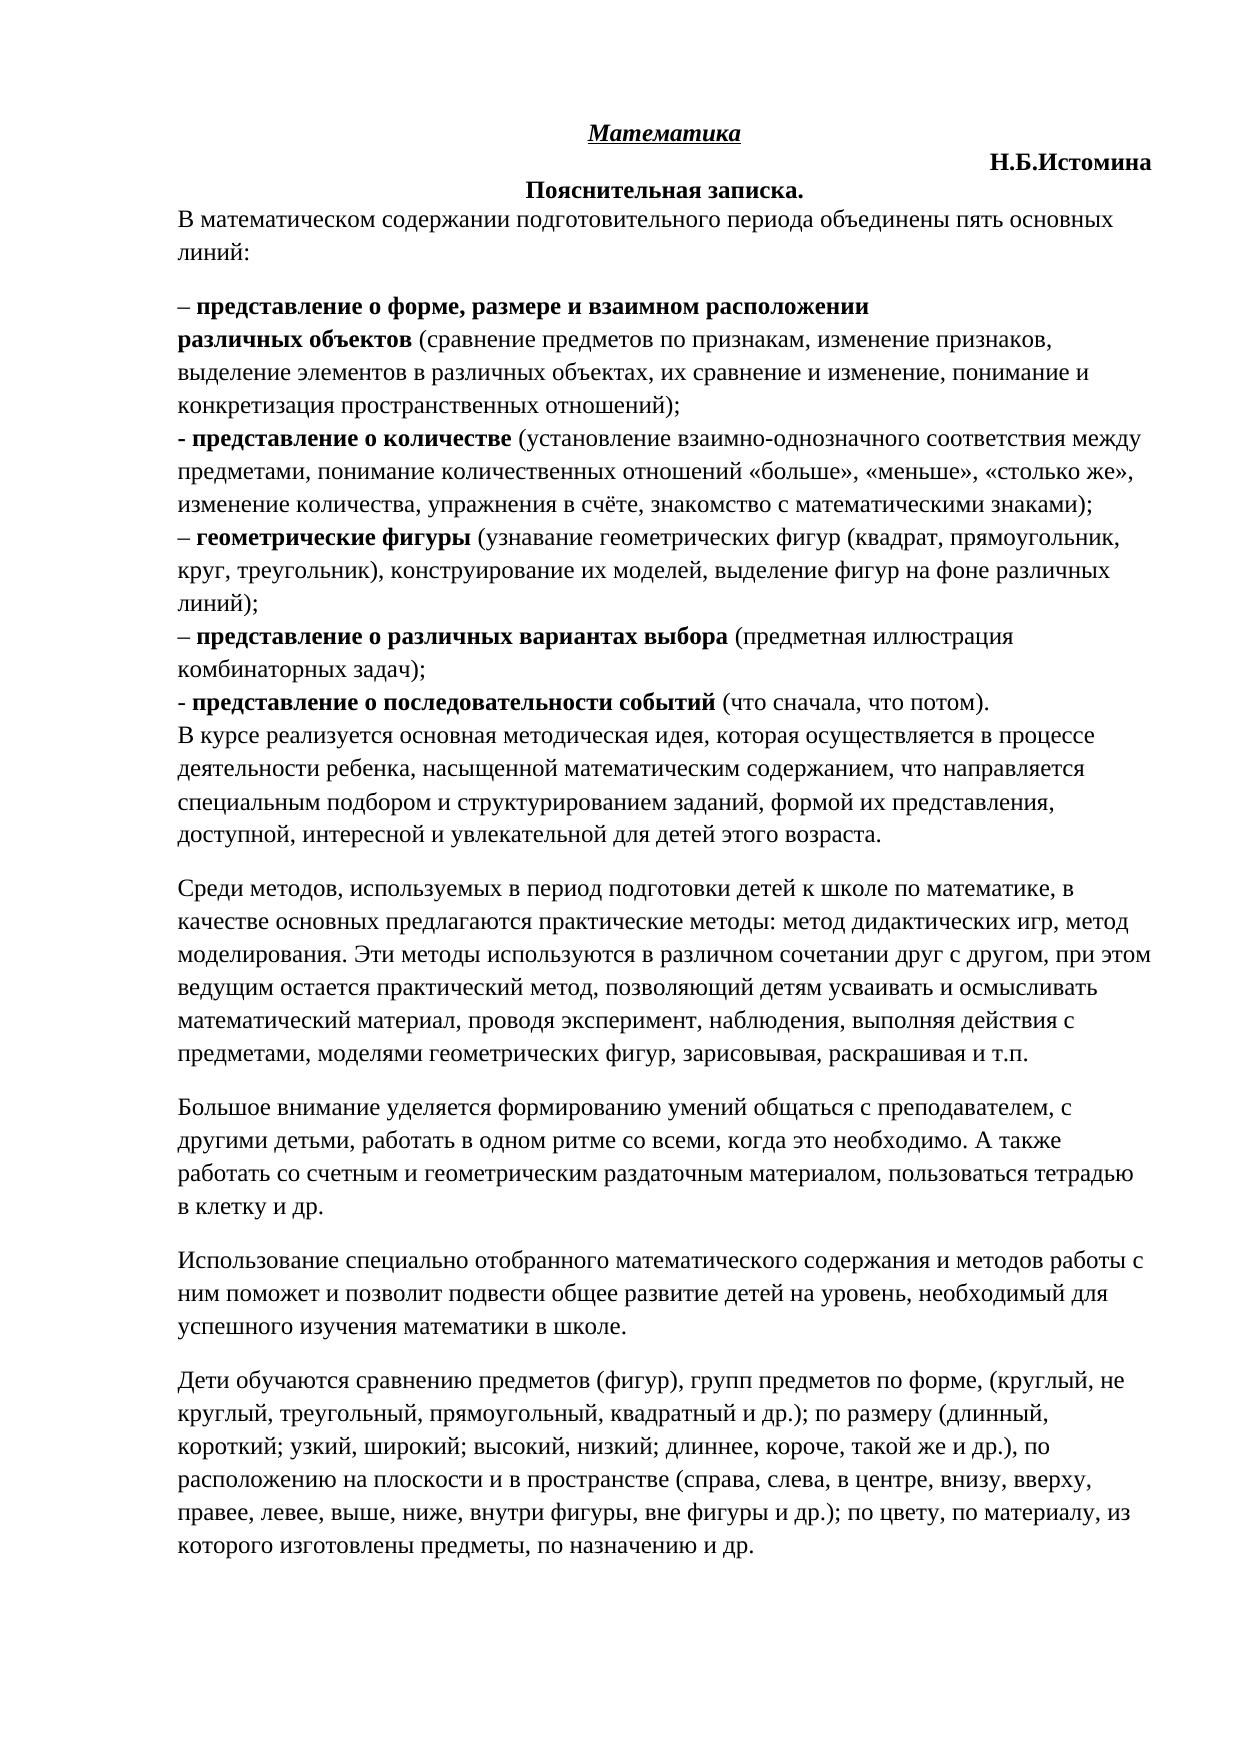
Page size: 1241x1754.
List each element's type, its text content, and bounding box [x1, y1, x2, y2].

text Пояснительная записка. [177, 176, 1152, 204]
text – геометрические фигуры (узнавание геометрических фигур (квадрат, прямоугольник, круг, треугольник), конструирование их моделей, выделение фигур на фоне различных линий); [177, 522, 1152, 617]
text В курсе реализуется основная методическая идея, которая осуществляется в процессе деятельности ребенка, насыщенной математическим содержанием, что направляется специальным подбором и структурированием заданий, формой их представления, доступной, интересной и увлекательной для детей этого возраста. [177, 721, 1152, 848]
text Использование специально отобранного математического содержания и методов работы с ним поможет и позволит подвести общее развитие детей на уровень, необходимый для успешного изучения математики в школе. [177, 1245, 1152, 1340]
text - представление о последовательности событий (что сначала, что потом). [177, 687, 1152, 716]
text Дети обучаются сравнению предметов (фигур), групп предметов по форме, (круглый, не круглый, треугольный, прямоугольный, квадратный и др.); по размеру (длинный, короткий; узкий, широкий; высокий, низкий; длиннее, короче, такой же и др.), по расположению на плоскости и в пространстве (справа, слева, в центре, внизу, вверху, правее, левее, выше, ниже, внутри фигуры, вне фигуры и др.); по цвету, по материалу, из которого изготовлены предметы, по назначению и др. [177, 1365, 1152, 1559]
text В математическом содержании подготовительного периода объединены пять основных линий: [177, 204, 1152, 266]
text - представление о количестве (установление взаимно-однозначного соответствия между предметами, понимание количественных отношений «больше», «меньше», «столько же», изменение количества, упражнения в счёте, знакомство с математическими знаками); [177, 423, 1152, 518]
text Большое внимание уделяется формированию умений общаться с преподавателем, с другими детьми, работать в одном ритме со всеми, когда это необходимо. А также работать со счетным и геометрическим раздаточным материалом, пользоваться тетрадью в клетку и др. [177, 1092, 1152, 1220]
text – представление о различных вариантах выбора (предметная иллюстрация комбинаторных задач); [177, 621, 1152, 683]
text Н.Б.Истомина [177, 147, 1152, 176]
text – представление о форме, размере и взаимном расположении различных объектов (сравнение предметов по признакам, изменение признаков, выделение элементов в различных объектах, их сравнение и изменение, понимание и конкретизация пространственных отношений); [177, 291, 1152, 419]
text Математика [177, 118, 1152, 147]
text Среди методов, используемых в период подготовки детей к школе по математике, в качестве основных предлагаются практические методы: метод дидактических игр, метод моделирования. Эти методы используются в различном сочетании друг с другом, при этом ведущим остается практический метод, позволяющий детям усваивать и осмысливать математический материал, проводя эксперимент, наблюдения, выполняя действия с предметами, моделями геометрических фигур, зарисовывая, раскрашивая и т.п. [177, 873, 1152, 1067]
